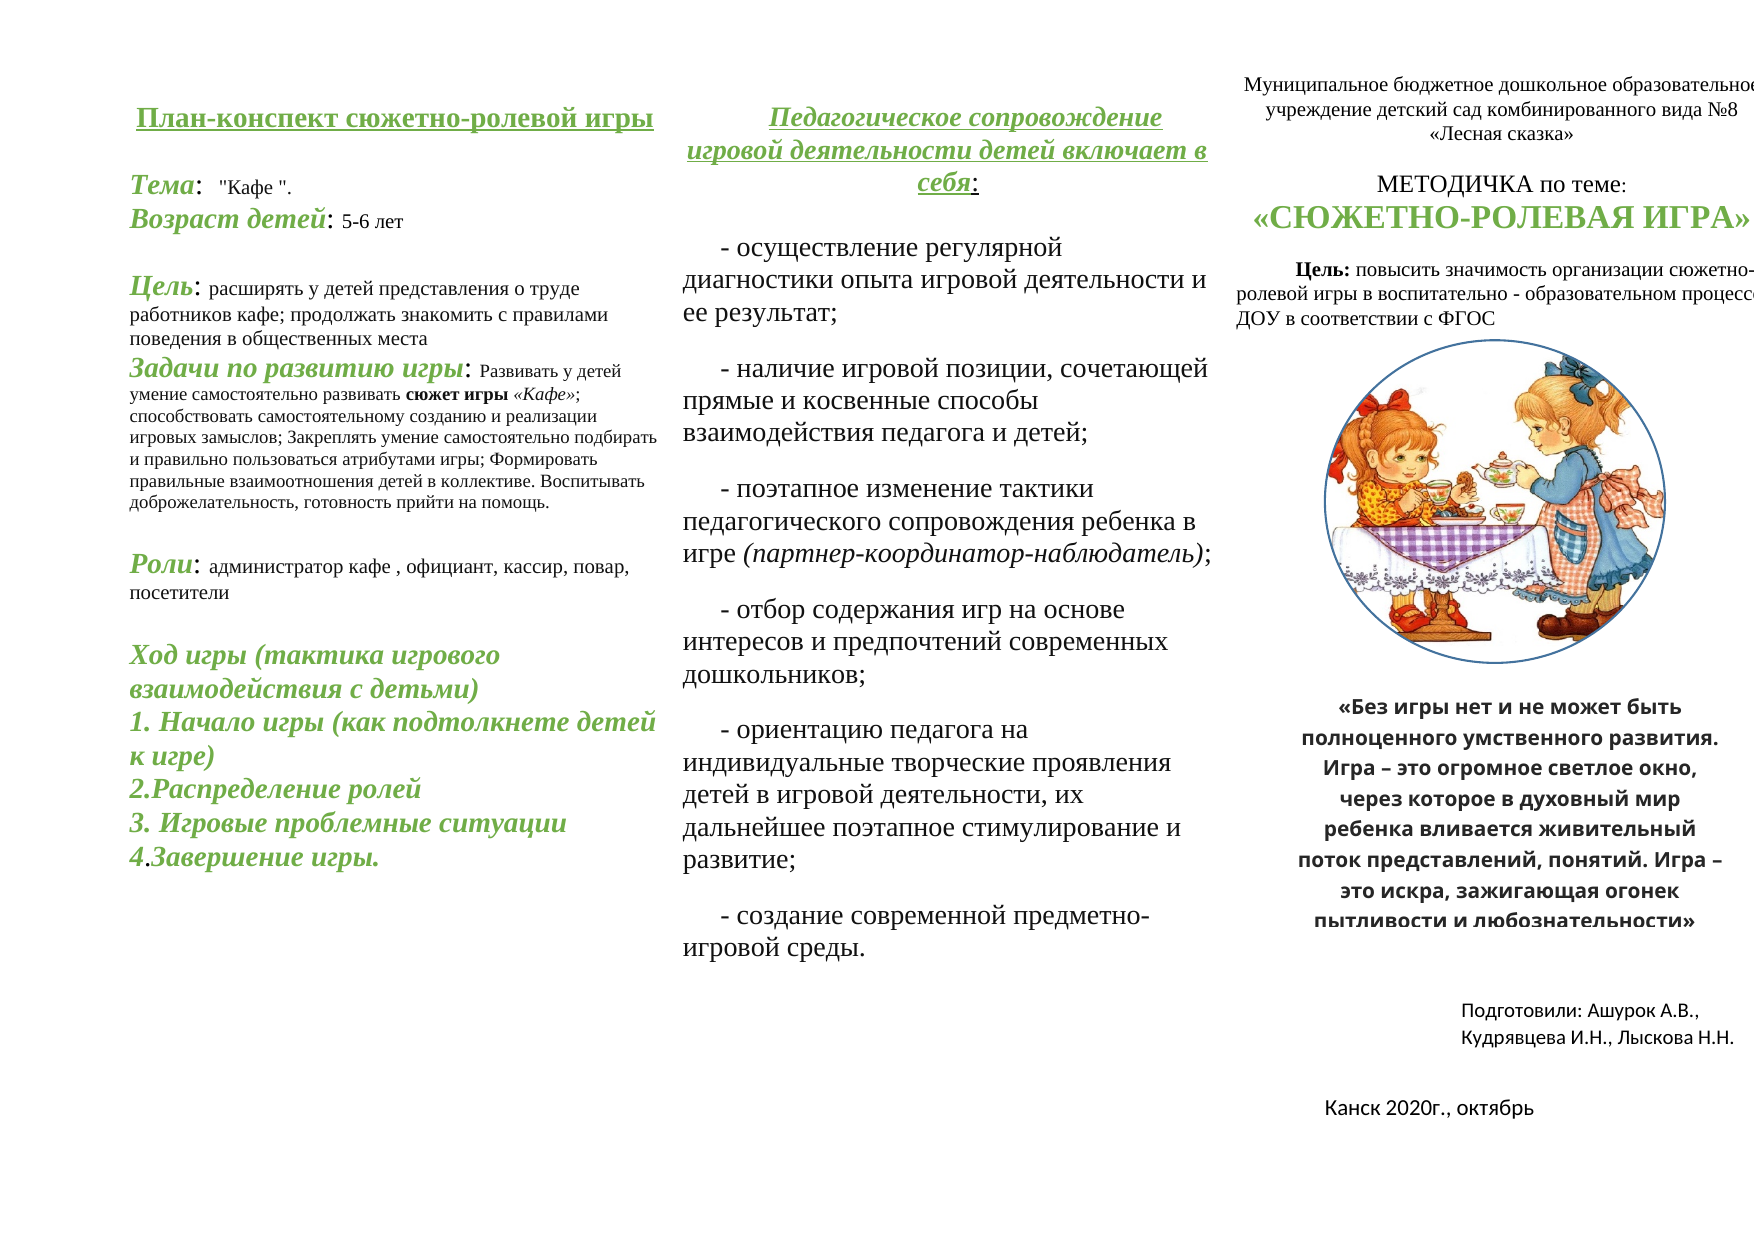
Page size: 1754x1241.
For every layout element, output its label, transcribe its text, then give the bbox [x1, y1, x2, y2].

table_header Педагогическое сопровождение игровой деятельности детей включает в себя: - осуществление регулярной диагностики опыта игровой деятельности и ее результат; - наличие игровой позиции, сочетающей прямые и косвенные способы взаимодействия педагога и детей; - поэтапное изменение тактики педагогического сопровождения ребенка в игре (партнер-координатор-наблюдатель); - отбор содержания игр на основе интересов и предпочтений современных дошкольников; - ориентацию педагога на индивидуальные творческие проявления детей в игровой деятельности, их дальнейшее поэтапное стимулирование и развитие; - создание современной предметно-игровой среды. [671, 44, 1225, 1152]
table_header План-конспект сюжетно-ролевой игры Тема: "Кафе ". Возраст детей: 5-6 лет Цель: расширять у детей представления о труде работников кафе; продолжать знакомить с правилами поведения в общественных места Задачи по развитию игры: Развивать у детей умение самостоятельно развивать сюжет игры «Кафе»; способствовать самостоятельному созданию и реализации игровых замыслов; Закреплять умение самостоятельно подбирать и правильно пользоваться атрибутами игры; Формировать правильные взаимоотношения детей в коллективе. Воспитывать доброжелательность, готовность прийти на помощь. Роли: администратор кафе , официант, кассир, повар, посетители Ход игры (тактика игрового взаимодействия с детьми) 1. Начало игры (как подтолкнете детей к игре) 2.Распределение ролей 3. Игровые проблемные ситуации 4.Завершение игры. [118, 44, 671, 1152]
table_header Муниципальное бюджетное дошкольное образовательное учреждение детский сад комбинированного вида №8 «Лесная сказка» МЕТОДИЧКА по теме: «СЮЖЕТНО-РОЛЕВАЯ ИГРА» Цель: повысить значимость организации сюжетно-ролевой игры в воспитательно - образовательном процессе ДОУ в соответствии с ФГОС [1225, 44, 1754, 1152]
picture [1326, 342, 1663, 661]
